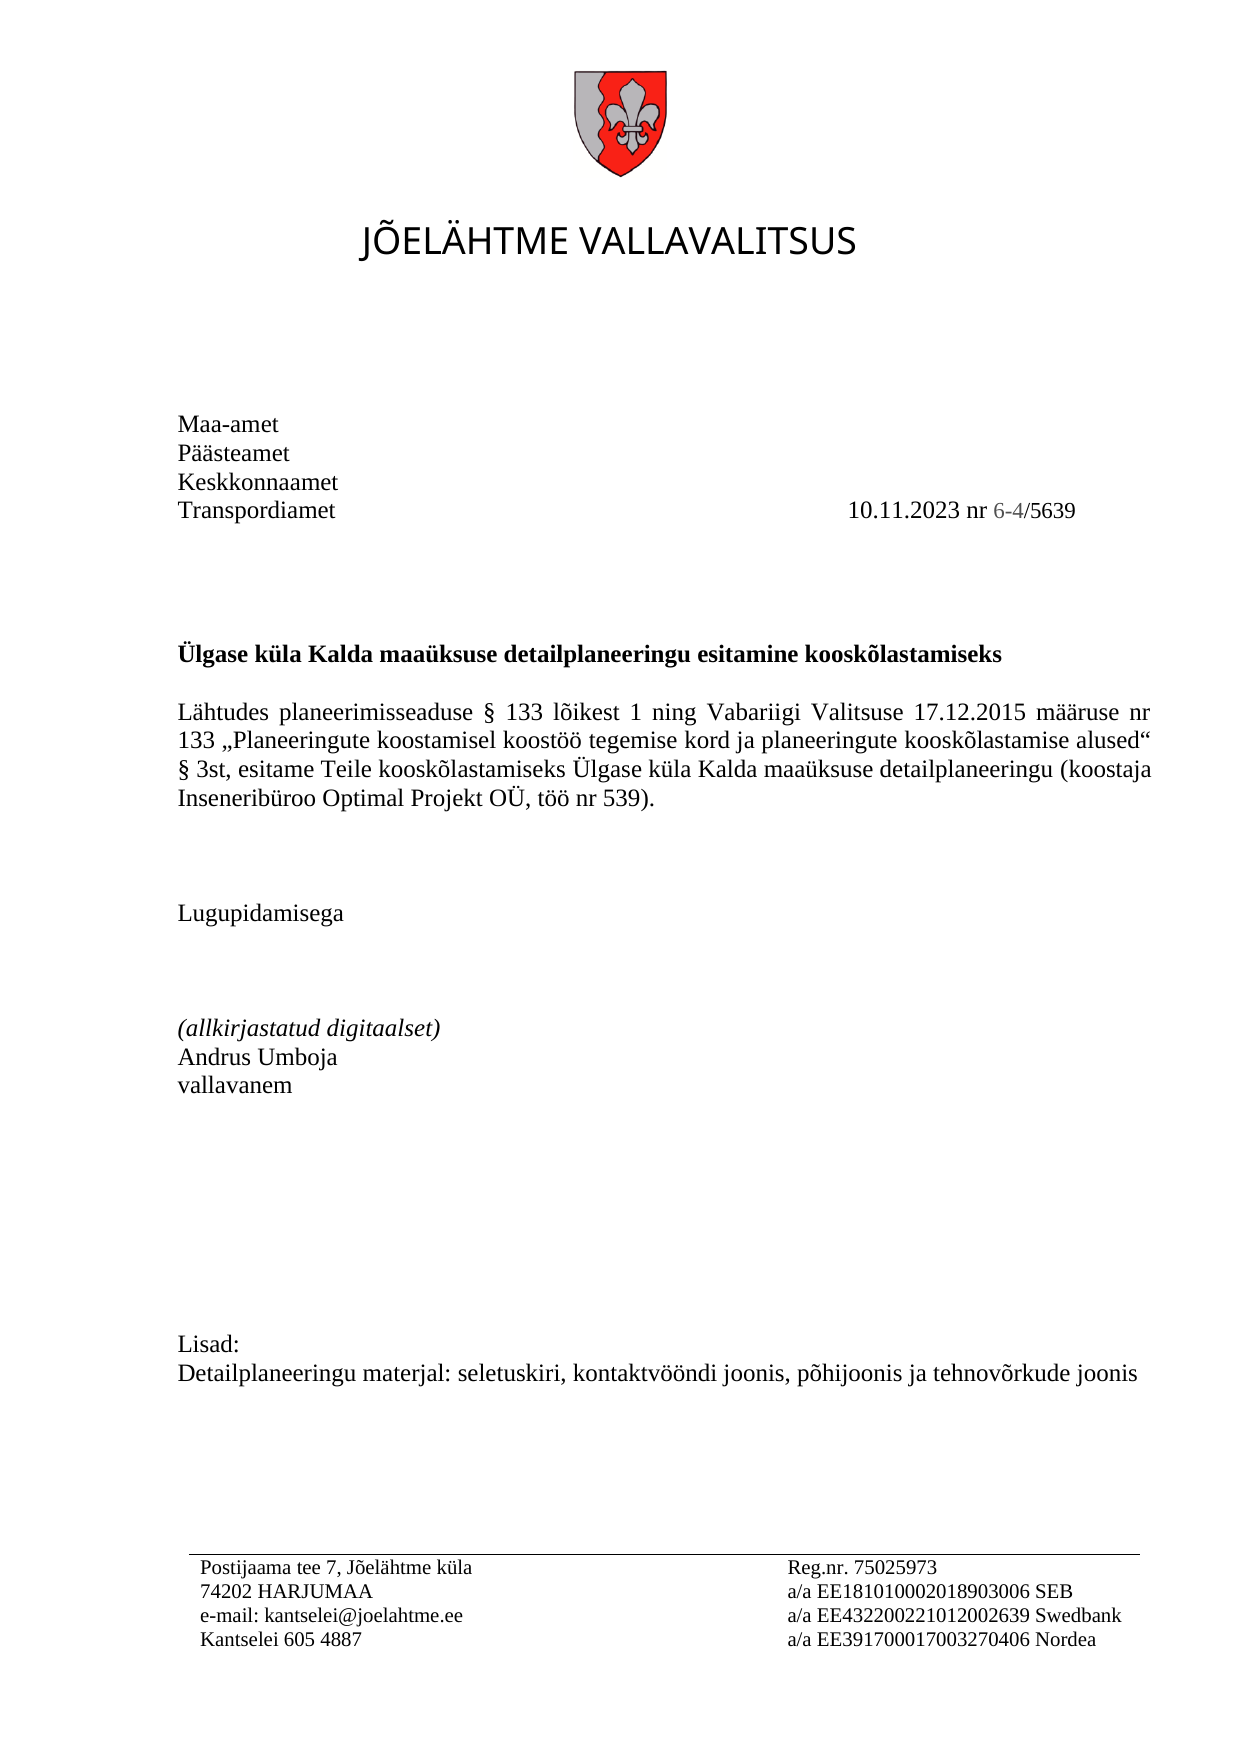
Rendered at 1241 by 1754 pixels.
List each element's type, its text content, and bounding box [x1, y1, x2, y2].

text Päästeamet [177, 438, 1152, 467]
text vallavanem [177, 1071, 1152, 1099]
subtitle JÕELÄHTME VALLAVALITSUS [177, 214, 1152, 266]
text Transpordiamet 10.11.2023 nr 6-4/5639 [177, 496, 1152, 524]
text Lähtudes planeerimisseaduse § 133 lõikest 1 ning Vabariigi Valitsuse 17.12.2015 määruse nr 133 „Planeeringute koostamisel koostöö tegemise kord ja planeeringute kooskõlastamise alused“ § 3st, esitame Teile kooskõlastamiseks Ülgase küla Kalda maaüksuse detailplaneeringu (koostaja Inseneribüroo Optimal Projekt OÜ, töö nr 539). [177, 697, 1152, 812]
text Andrus Umboja [177, 1042, 1152, 1071]
text (allkirjastatud digitaalset) [177, 1013, 1152, 1042]
text Maa-amet [177, 409, 1152, 438]
picture [573, 70, 668, 178]
text Detailplaneeringu materjal: seletuskiri, kontaktvööndi joonis, põhijoonis ja tehnovõrkude joonis [177, 1358, 1152, 1387]
text Keskkonnaamet [177, 467, 1152, 496]
text Lugupidamisega [177, 898, 1152, 927]
text Ülgase küla Kalda maaüksuse detailplaneeringu esitamine kooskõlastamiseks [177, 639, 1152, 668]
text Lisad: [177, 1329, 1152, 1358]
